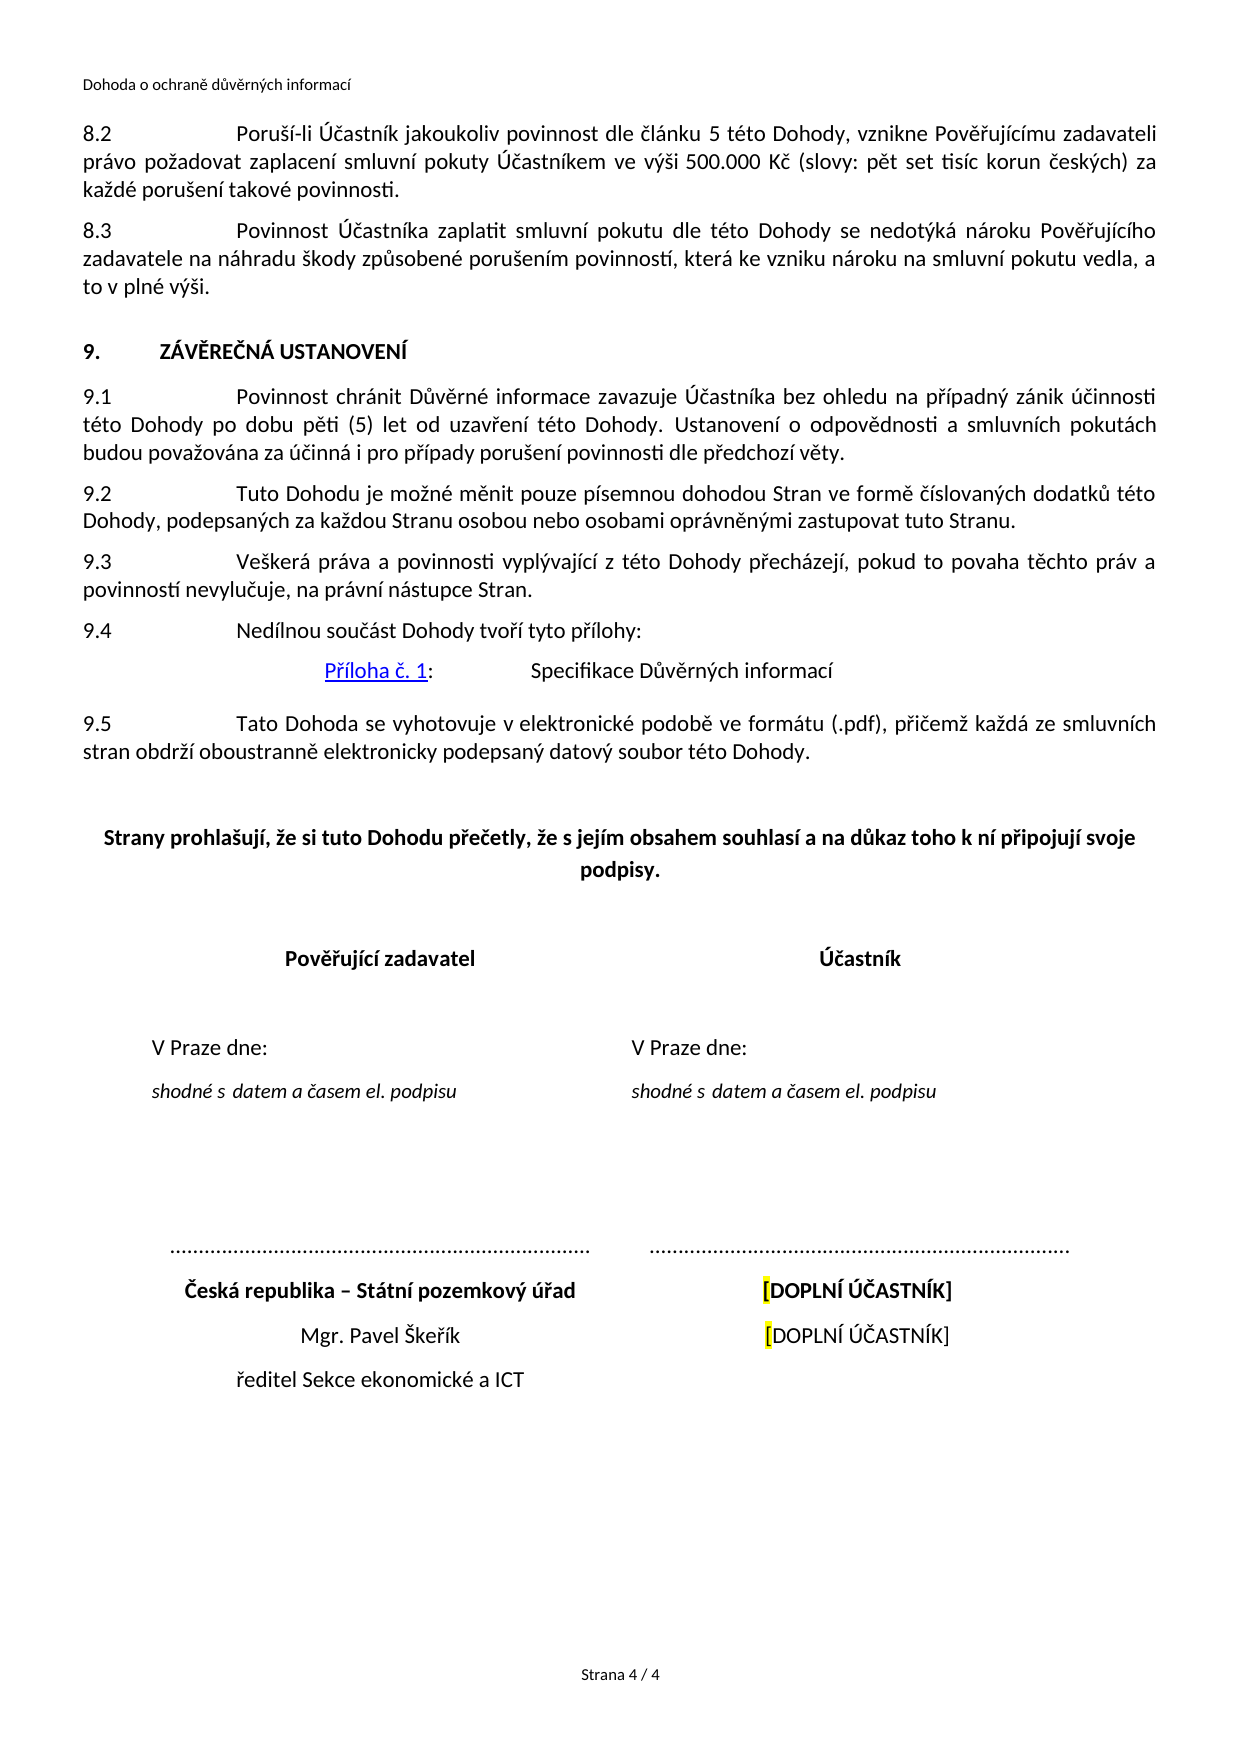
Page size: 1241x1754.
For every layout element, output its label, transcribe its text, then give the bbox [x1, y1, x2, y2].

list ZÁVĚREČNÁ USTANOVENÍ [83, 337, 1157, 365]
text Povinnost chránit Důvěrné informace zavazuje Účastníka bez ohledu na případný zánik účinnosti této Dohody po dobu pěti (5) let od uzavření této Dohody. Ustanovení o odpovědnosti a smluvních pokutách budou považována za účinná i pro případy porušení povinnosti dle předchozí věty. [83, 382, 1157, 466]
text Nedílnou součást Dohody tvoří tyto přílohy: [83, 616, 1157, 644]
table_header Specifikace Důvěrných informací [519, 656, 1157, 709]
text Povinnost Účastníka zaplatit smluvní pokutu dle této Dohody se nedotýká nároku Pověřujícího zadavatele na náhradu škody způsobené porušením povinností, která ke vzniku nároku na smluvní pokutu vedla, a to v plné výši. [83, 216, 1157, 300]
text Veškerá práva a povinnosti vyplývající z této Dohody přecházejí, pokud to povaha těchto práv a povinností nevylučuje, na právní nástupce Stran. [83, 547, 1157, 603]
table_header Účastník V Praze dne: shodné s datem a časem el. podpisu [620, 944, 1100, 1231]
table_cell ......................................................................... Česká republika – Státní pozemkový úřad Mgr. Pavel Škeřík ředitel Sekce ekonomické a ICT [140, 1231, 620, 1410]
table_header Pověřující zadavatel V Praze dne: shodné s datem a časem el. podpisu [140, 944, 620, 1231]
text Poruší-li Účastník jakoukoliv povinnost dle článku 5 této Dohody, vznikne Pověřujícímu zadavateli právo požadovat zaplacení smluvní pokuty Účastníkem ve výši 500.000 Kč (slovy: pět set tisíc korun českých) za každé porušení takové povinnosti. [83, 119, 1157, 203]
text Tato Dohoda se vyhotovuje v elektronické podobě ve formátu (.pdf), přičemž každá ze smluvních stran obdrží oboustranně elektronicky podepsaný datový soubor této Dohody. [83, 709, 1157, 765]
text Strany prohlašují, že si tuto Dohodu přečetly, že s jejím obsahem souhlasí a na důkaz toho k ní připojují svoje podpisy. [83, 823, 1157, 883]
table_header Příloha č. 1: [83, 656, 519, 709]
text Tuto Dohodu je možné měnit pouze písemnou dohodou Stran ve formě číslovaných dodatků této Dohody, podepsaných za každou Stranu osobou nebo osobami oprávněnými zastupovat tuto Stranu. [83, 479, 1157, 535]
table_cell ......................................................................... [620, 1231, 1100, 1410]
